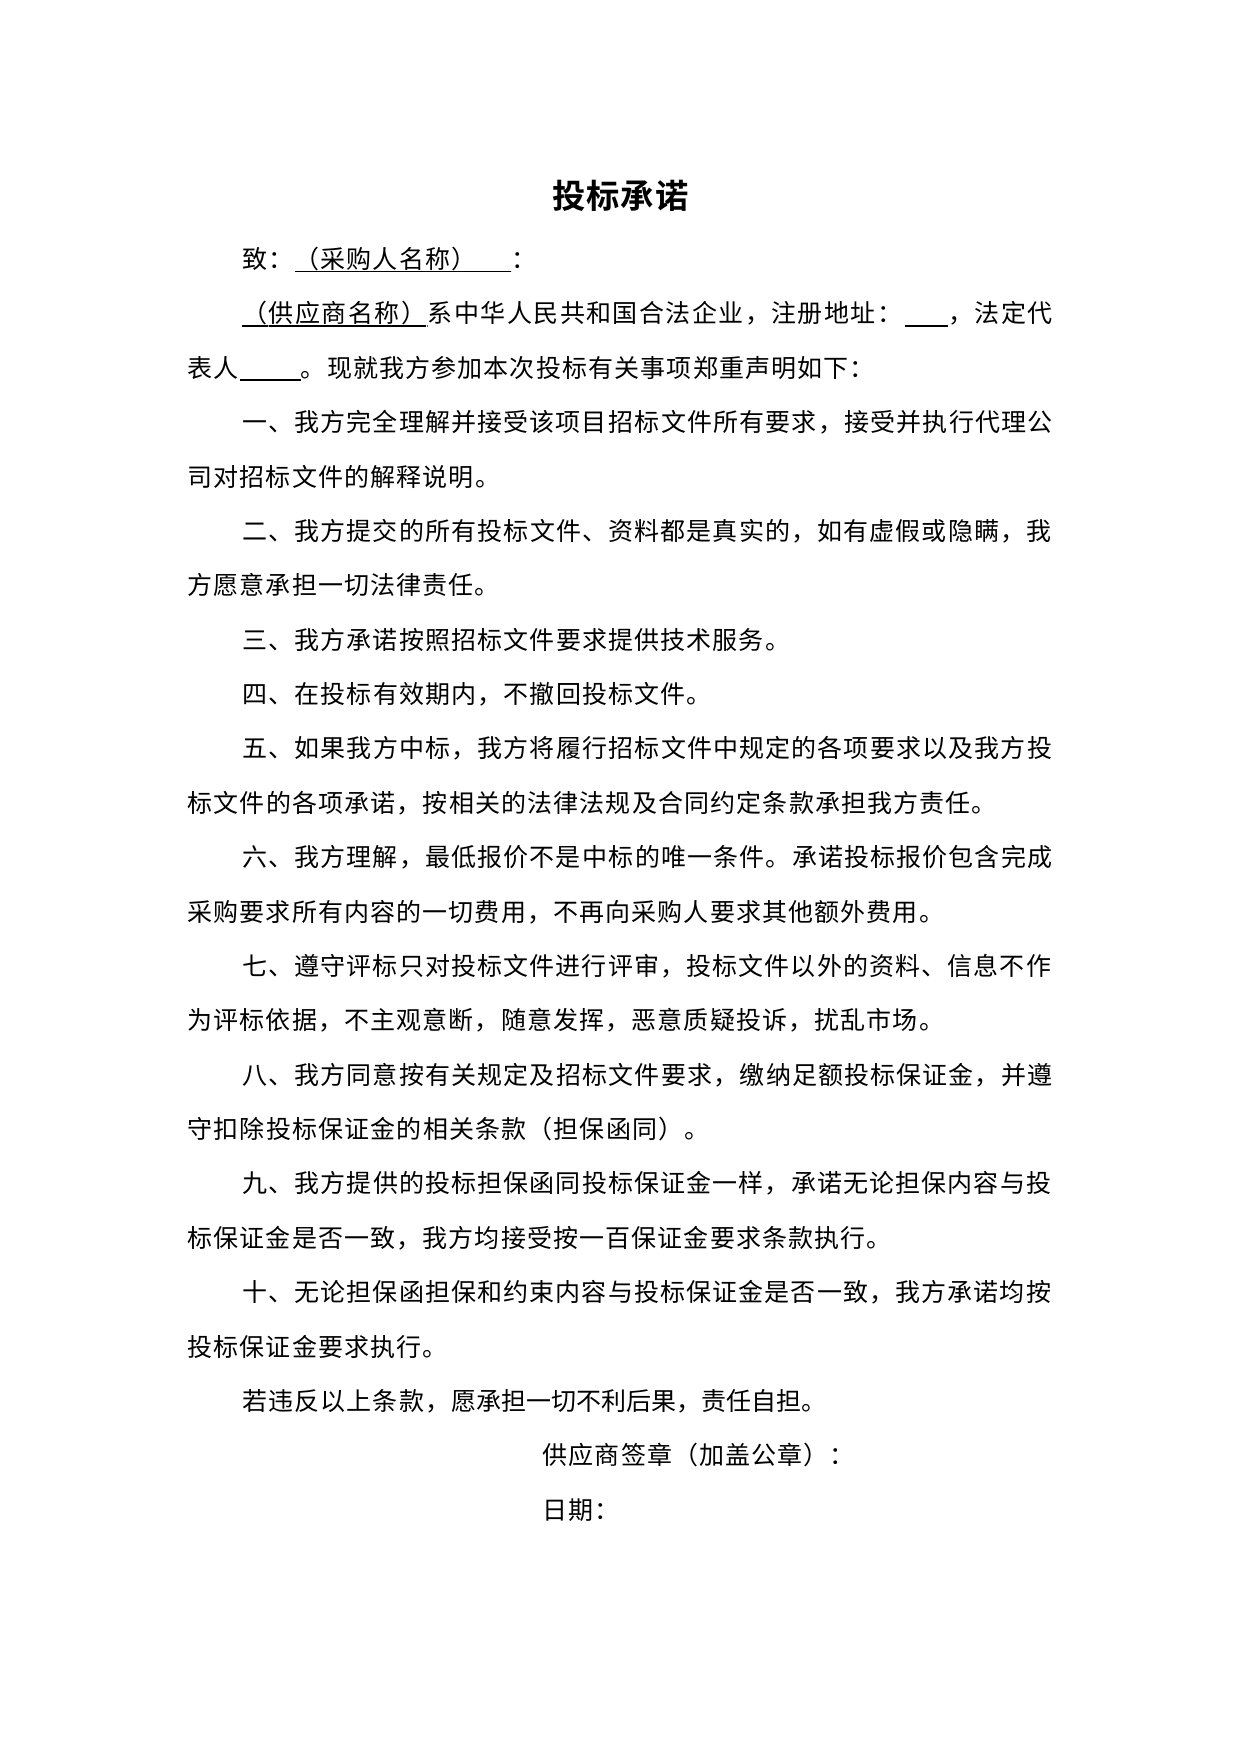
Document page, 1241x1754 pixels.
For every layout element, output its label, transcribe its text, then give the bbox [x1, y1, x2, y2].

text 六、我方理解，最低报价不是中标的唯一条件。承诺投标报价包含完成采购要求所有内容的一切费用，不再向采购人要求其他额外费用。 [187, 838, 1053, 928]
text 一、我方完全理解并接受该项目招标文件所有要求，接受并执行代理公司对招标文件的解释说明。 [187, 403, 1053, 493]
text 九、我方提供的投标担保函同投标保证金一样，承诺无论担保内容与投标保证金是否一致，我方均接受按一百保证金要求条款执行。 [187, 1164, 1053, 1254]
text 五、如果我方中标，我方将履行招标文件中规定的各项要求以及我方投标文件的各项承诺，按相关的法律法规及合同约定条款承担我方责任。 [187, 729, 1053, 819]
text 四、在投标有效期内，不撤回投标文件。 [187, 674, 1053, 711]
text 致：（采购人名称） ： [187, 239, 1053, 276]
text 若违反以上条款，愿承担一切不利后果，责任自担。 [187, 1381, 1053, 1418]
text 八、我方同意按有关规定及招标文件要求，缴纳足额投标保证金，并遵守扣除投标保证金的相关条款（担保函同）。 [187, 1055, 1053, 1146]
text 投标承诺 [187, 162, 1053, 227]
text 三、我方承诺按照招标文件要求提供技术服务。 [187, 620, 1053, 656]
text 供应商签章（加盖公章）： [187, 1436, 1053, 1472]
text 十、无论担保函担保和约束内容与投标保证金是否一致，我方承诺均按投标保证金要求执行。 [187, 1273, 1053, 1363]
text 日期： [187, 1490, 1053, 1526]
text （供应商名称）系中华人民共和国合法企业，注册地址： ，法定代表人 。现就我方参加本次投标有关事项郑重声明如下： [187, 294, 1053, 384]
text 七、遵守评标只对投标文件进行评审，投标文件以外的资料、信息不作为评标依据，不主观意断，随意发挥，恶意质疑投诉，扰乱市场。 [187, 946, 1053, 1037]
text 二、我方提交的所有投标文件、资料都是真实的，如有虚假或隐瞒，我方愿意承担一切法律责任。 [187, 511, 1053, 602]
